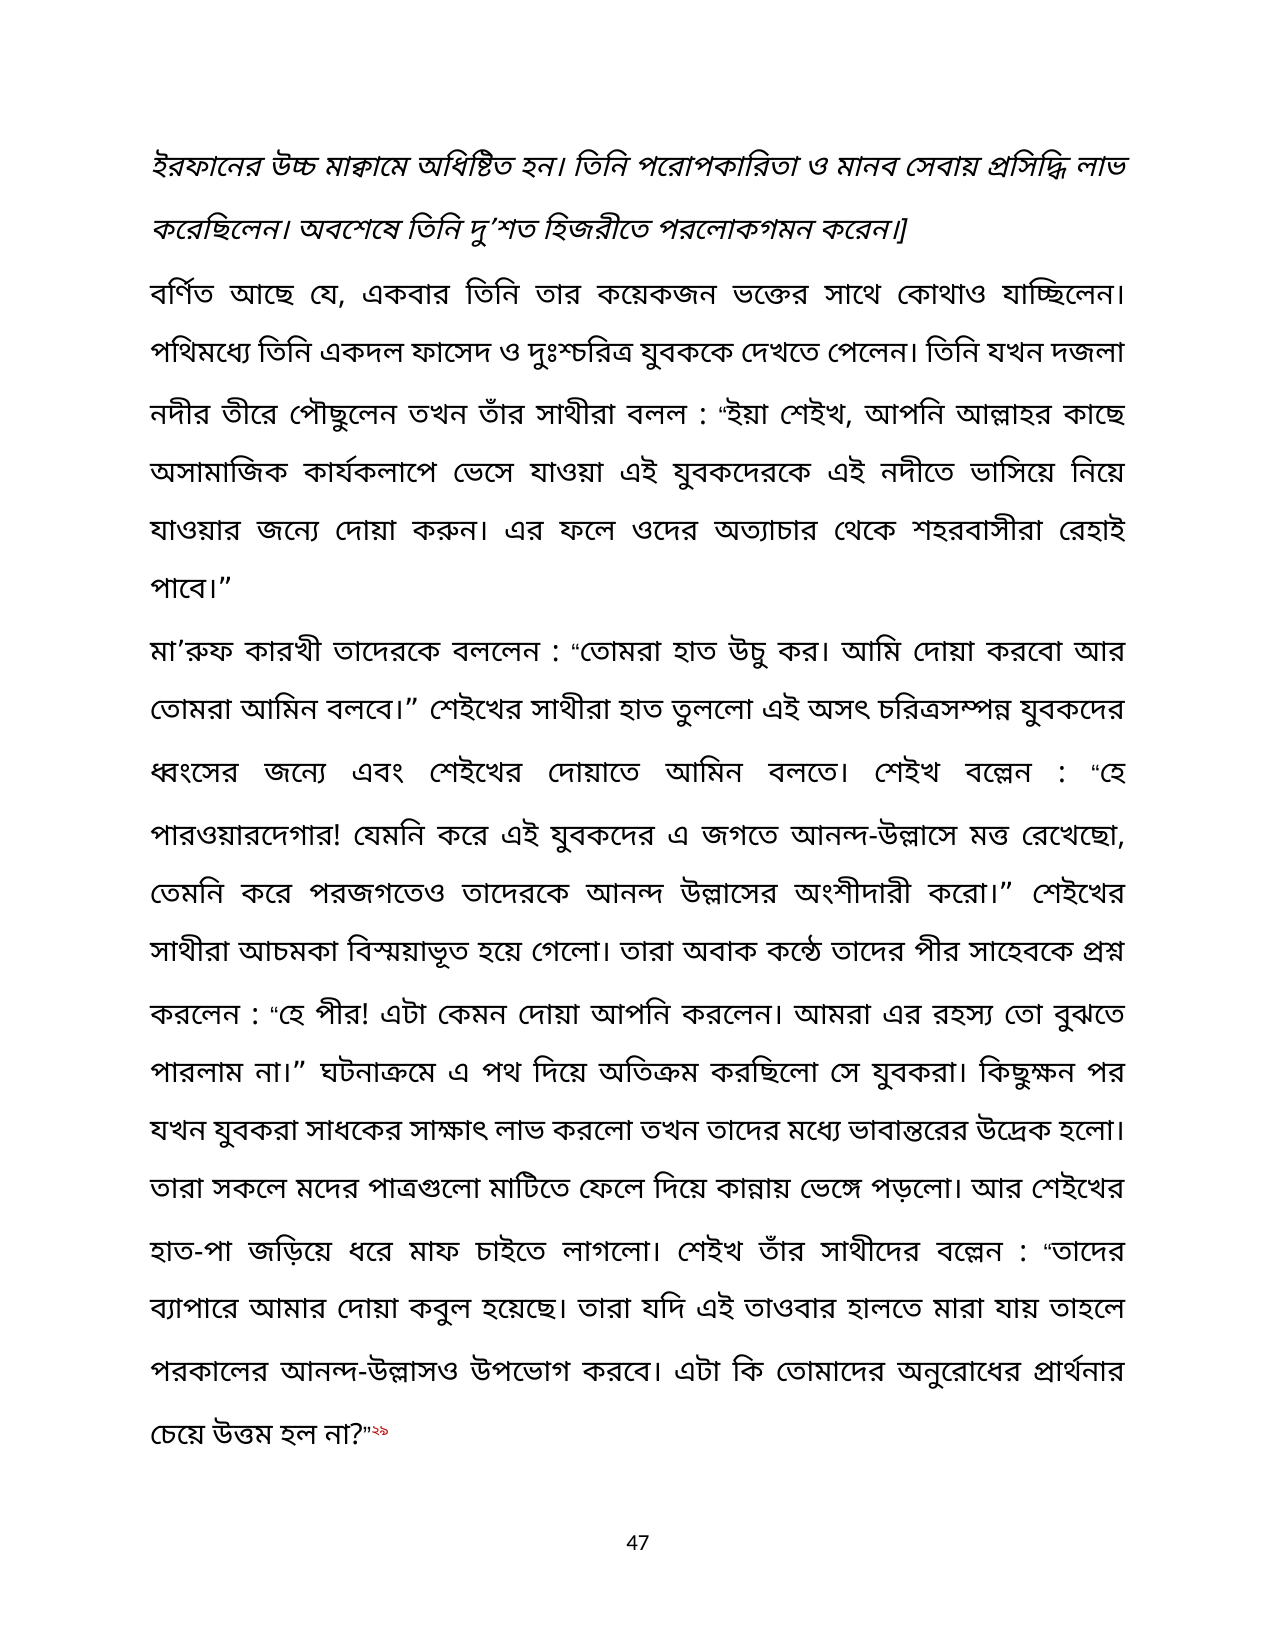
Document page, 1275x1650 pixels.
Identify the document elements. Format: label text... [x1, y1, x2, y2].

text মা’রুফ কারখী তাদেরকে বললেন : “তোমরা হাত উচু কর। আমি দোয়া করবো আর তোমরা আমিন বলবে।” শেইখের সাথীরা হাত তুললো এই অসৎ চরিত্রসম্পন্ন যুবকদের ধ্বংসের জন্যে এবং শেইখের দোয়াতে আমিন বলতে। শেইখ বল্লেন : “হে পারওয়ারদেগার! যেমনি করে এই যুবকদের এ জগতে আনন্দ-উল্লাসে মত্ত রেখেছো, তেমনি করে পরজগতেও তাদেরকে আনন্দ উল্লাসের অংশীদারী করো।” শেইখের সাথীরা আচমকা বিস্ময়াভূত হয়ে গেলো। তারা অবাক কন্ঠে তাদের পীর সাহেবকে প্রশ্ন করলেন : “হে পীর! এটা কেমন দোয়া আপনি করলেন। আমরা এর রহস্য তো বুঝতে পারলাম না।” ঘটনাক্রমে এ পথ দিয়ে অতিক্রম করছিলো সে যুবকরা। কিছুক্ষন পর যখন যুবকরা সাধকের সাক্ষাৎ লাভ করলো তখন তাদের মধ্যে ভাবান্তরের উদ্রেক হলো। তারা সকলে মদের পাত্রগুলো মাটিতে ফেলে দিয়ে কান্নায় ভেঙ্গে পড়লো। আর শেইখের হাত-পা জড়িয়ে ধরে মাফ চাইতে লাগলো। শেইখ তাঁর সাথীদের বল্লেন : “তাদের ব্যাপারে আমার দোয়া কবুল হয়েছে। তারা যদি এই তাওবার হালতে মারা যায় তাহলে পরকালের আনন্দ-উল্লাসও উপভোগ করবে। এটা কি তোমাদের অনুরোধের প্রার্থনার চেয়ে উত্তম হল না?”২৯ [150, 630, 1125, 1456]
text বর্ণিত আছে যে, একবার তিনি তার কয়েকজন ভক্তের সাথে কোথাও যাচ্ছিলেন। পথিমধ্যে তিনি একদল ফাসেদ ও দুঃশ্চরিত্র যুবককে দেখতে পেলেন। তিনি যখন দজলা নদীর তীরে পৌছুলেন তখন তাঁর সাথীরা বলল : “ইয়া শেইখ, আপনি আল্লাহর কাছে অসামাজিক কার্যকলাপে ভেসে যাওয়া এই যুবকদেরকে এই নদীতে ভাসিয়ে নিয়ে যাওয়ার জন্যে দোয়া করুন। এর ফলে ওদের অত্যাচার থেকে শহরবাসীরা রেহাই পাবে।” [150, 273, 1125, 611]
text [150, 150, 1125, 251]
